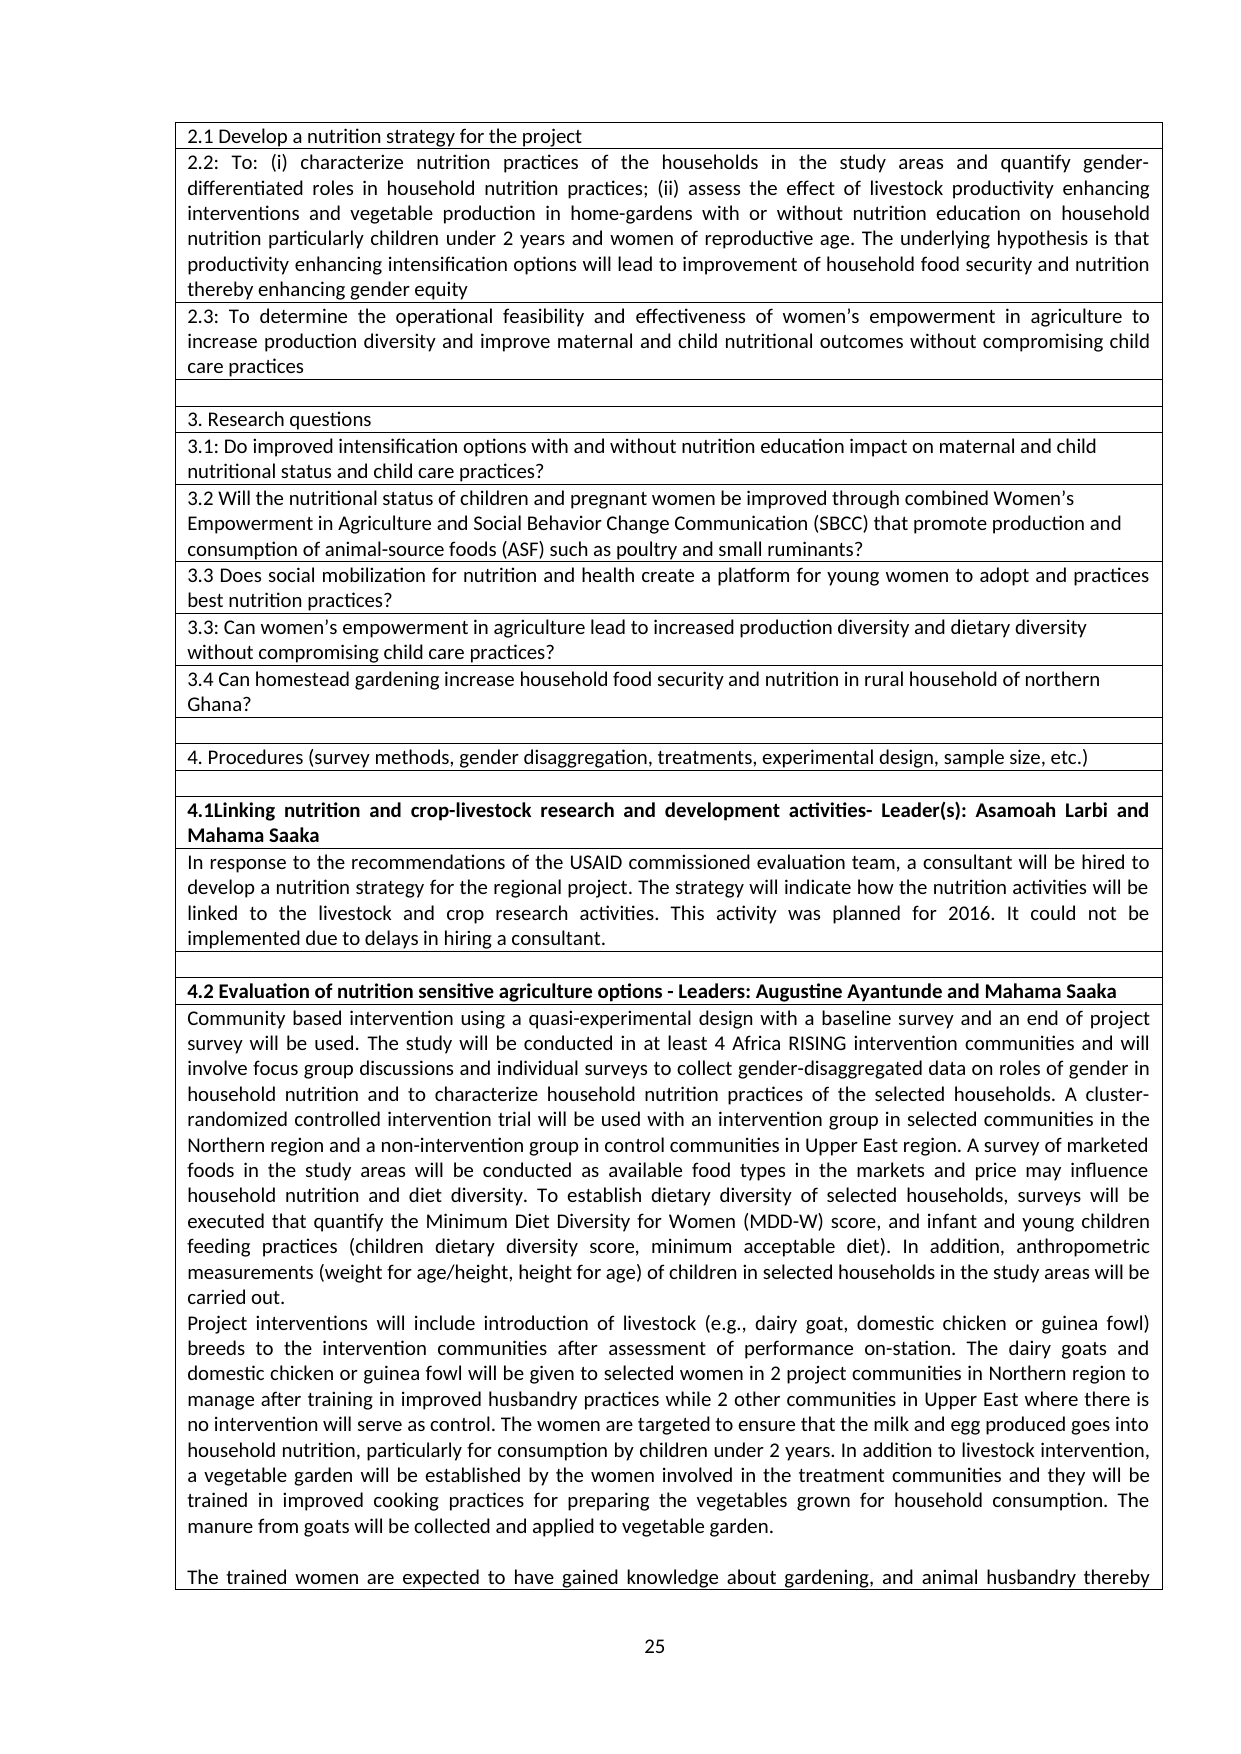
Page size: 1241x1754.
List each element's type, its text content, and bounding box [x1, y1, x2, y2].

table_cell 3. Research questions [176, 407, 1162, 432]
table_cell [176, 380, 1162, 406]
table_cell [176, 952, 1162, 977]
table_cell 3.3: Can women’s empowerment in agriculture lead to increased production diversity and dietary diversity without compromising child care practices? [176, 614, 1162, 665]
table_cell [176, 771, 1162, 796]
table_cell 3.2 Will the nutritional status of children and pregnant women be improved through combined Women’s Empowerment in Agriculture and Social Behavior Change Communication (SBCC) that promote production and consumption of animal-source foods (ASF) such as poultry and small ruminants? [176, 485, 1162, 561]
table_cell 2.1 Develop a nutrition strategy for the project [176, 123, 1162, 148]
table_cell 4.2 Evaluation of nutrition sensitive agriculture options - Leaders: Augustine Ayantunde and Mahama Saaka [176, 978, 1162, 1004]
table_cell 3.4 Can homestead gardening increase household food security and nutrition in rural household of northern Ghana? [176, 666, 1162, 717]
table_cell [176, 1005, 1162, 1589]
table_cell 4.1Linking nutrition and crop-livestock research and development activities- Leader(s): Asamoah Larbi and Mahama Saaka [176, 797, 1162, 848]
table_cell 2.2: To: (i) characterize nutrition practices of the households in the study areas and quantify gender-differentiated roles in household nutrition practices; (ii) assess the effect of livestock productivity enhancing interventions and vegetable production in home-gardens with or without nutrition education on household nutrition particularly children under 2 years and women of reproductive age. The underlying hypothesis is that productivity enhancing intensification options will lead to improvement of household food security and nutrition thereby enhancing gender equity [176, 149, 1162, 302]
table_cell In response to the recommendations of the USAID commissioned evaluation team, a consultant will be hired to develop a nutrition strategy for the regional project. The strategy will indicate how the nutrition activities will be linked to the livestock and crop research activities. This activity was planned for 2016. It could not be implemented due to delays in hiring a consultant. [176, 849, 1162, 951]
table_cell 2.3: To determine the operational feasibility and effectiveness of women’s empowerment in agriculture to increase production diversity and improve maternal and child nutritional outcomes without compromising child care practices [176, 303, 1162, 379]
table_cell 3.3 Does social mobilization for nutrition and health create a platform for young women to adopt and practices best nutrition practices? [176, 562, 1162, 613]
table_cell 4. Procedures (survey methods, gender disaggregation, treatments, experimental design, sample size, etc.) [176, 744, 1162, 770]
table_cell [176, 718, 1162, 743]
table_cell 3.1: Do improved intensification options with and without nutrition education impact on maternal and child nutritional status and child care practices? [176, 433, 1162, 484]
